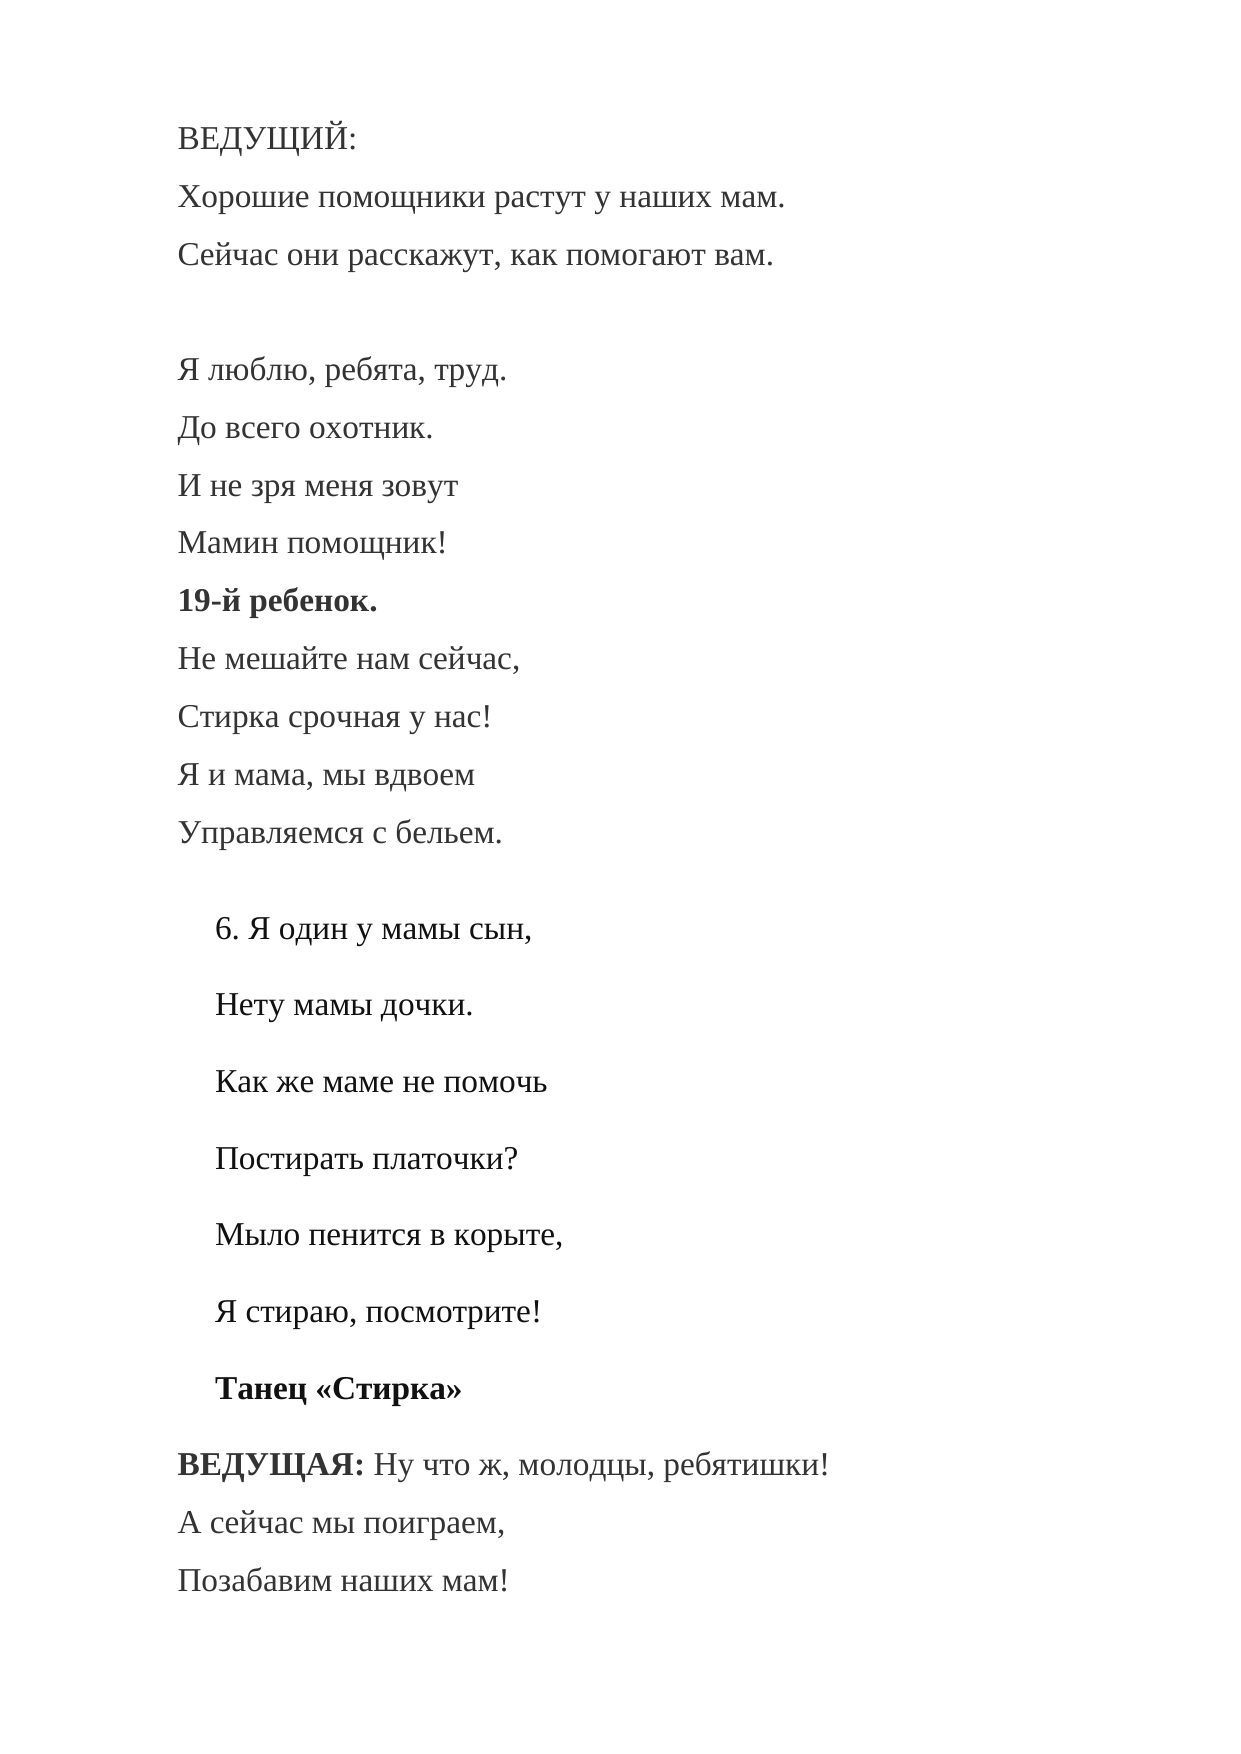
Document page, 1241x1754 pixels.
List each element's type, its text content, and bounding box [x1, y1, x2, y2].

text До всего охотник. [177, 407, 1152, 446]
text Хорошие помощники растут у наших мам. [177, 176, 1152, 214]
text Не мешайте нам сейчас, [177, 638, 1152, 677]
text Мамин помощник! [177, 523, 1152, 561]
text Постирать платочки? [177, 1138, 1152, 1176]
text Я и мама, мы вдвоем [177, 754, 1152, 792]
text Стирка срочная у нас! [177, 696, 1152, 734]
text Управляемся с бельем. [177, 812, 1152, 850]
text 19-й ребенок. [177, 581, 1152, 619]
text Как же маме не помочь [177, 1061, 1152, 1100]
text Я люблю, ребята, труд. [177, 349, 1152, 388]
text ВЕДУЩАЯ: Ну что ж, молодцы, ребятишки! [177, 1445, 1152, 1483]
text Я стираю, посмотрите! [177, 1291, 1152, 1330]
text Мыло пенится в корыте, [177, 1215, 1152, 1253]
text И не зря меня зовут [177, 465, 1152, 503]
text А сейчас мы поиграем, [177, 1502, 1152, 1541]
text Нету мамы дочки. [177, 985, 1152, 1023]
text ВЕДУЩИЙ: [177, 118, 1152, 156]
text Сейчас они расскажут, как помогают вам. [177, 234, 1152, 272]
text Позабавим наших мам! [177, 1560, 1152, 1599]
text 6. Я один у мамы сын, [177, 908, 1152, 946]
text Танец «Стирка» [177, 1368, 1152, 1406]
